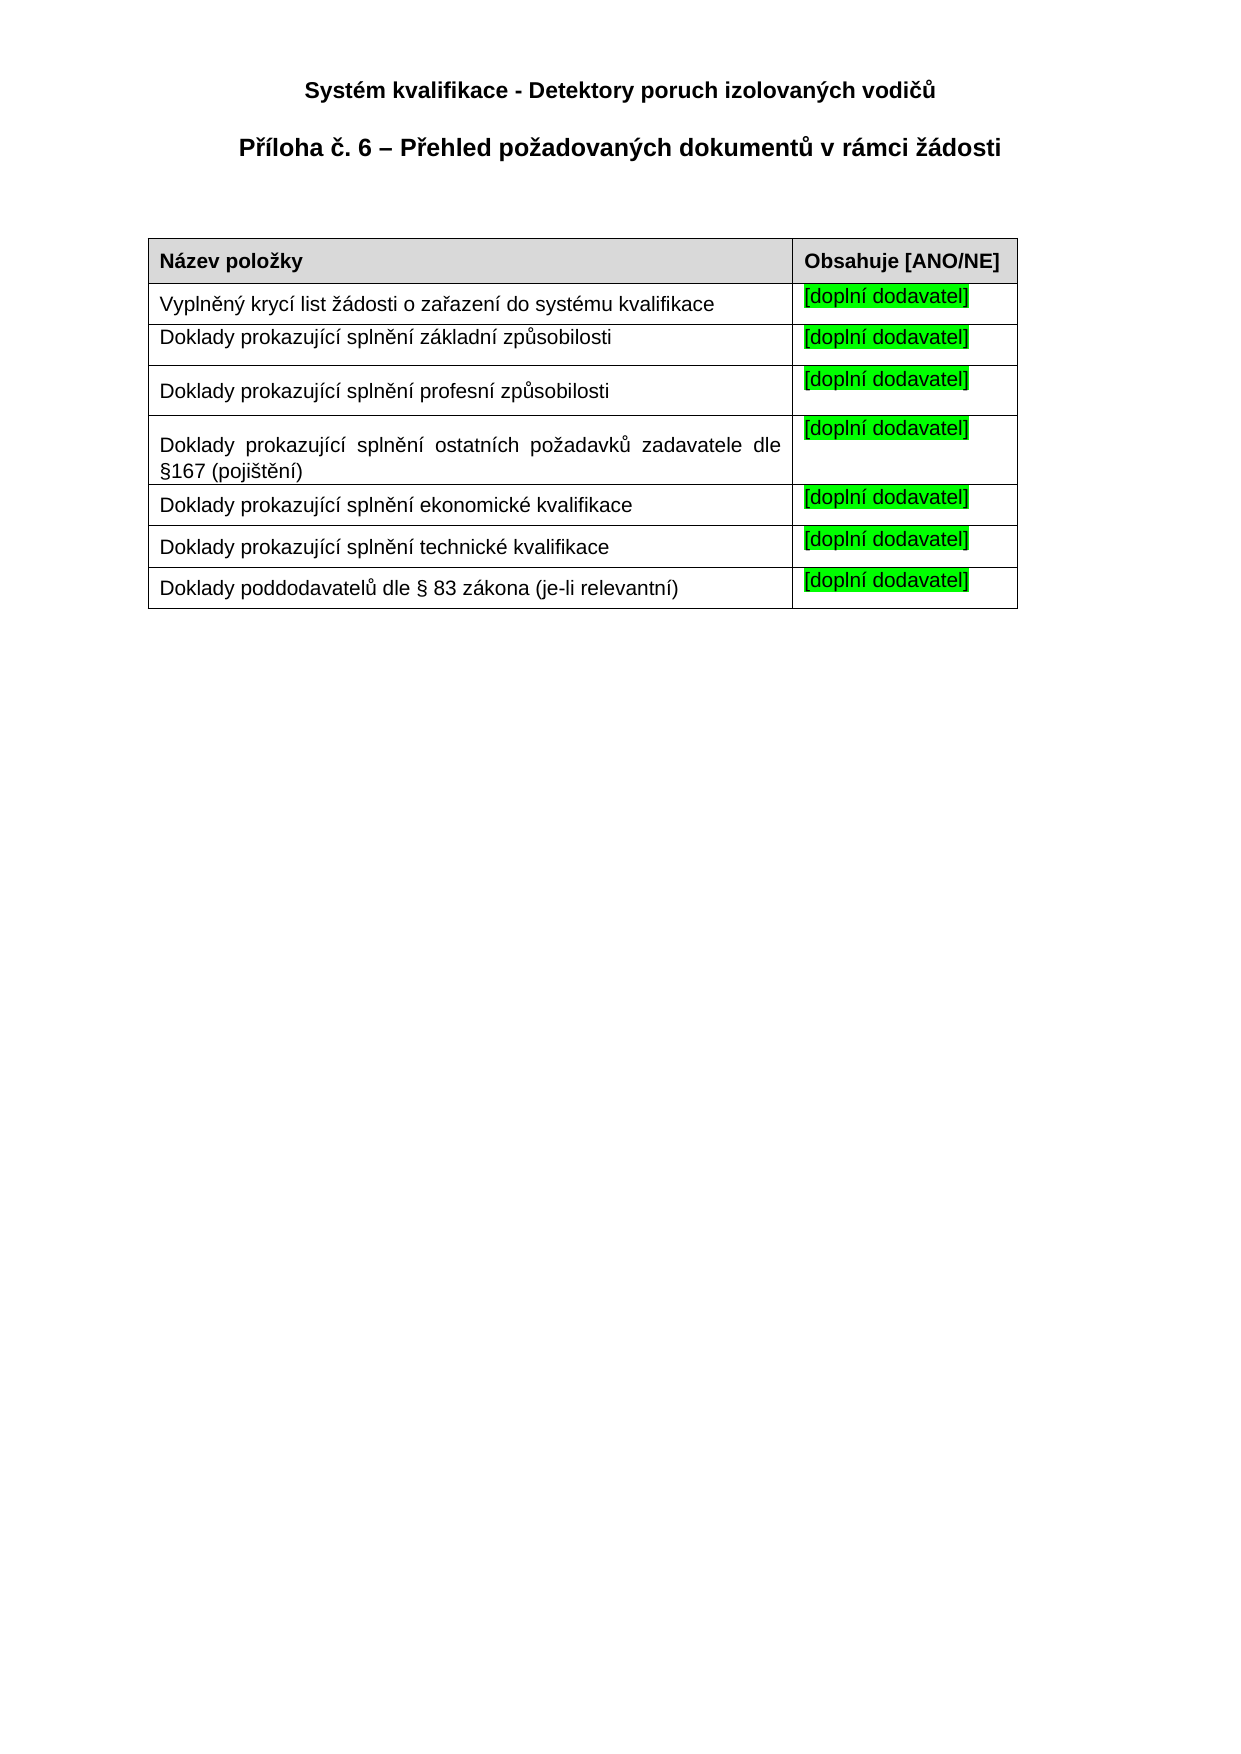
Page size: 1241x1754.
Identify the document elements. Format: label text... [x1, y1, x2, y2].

table_header Obsahuje [ANO/NE] [793, 239, 1017, 283]
table_cell [doplní dodavatel] [793, 568, 1017, 608]
table_cell Doklady poddodavatelů dle § 83 zákona (je-li relevantní) [149, 568, 792, 608]
table_cell [doplní dodavatel] [793, 485, 1017, 525]
table_cell [doplní dodavatel] [793, 325, 1017, 365]
table_cell Doklady prokazující splnění profesní způsobilosti [149, 366, 792, 415]
table_cell [doplní dodavatel] [793, 416, 1017, 484]
table_header Název položky [149, 239, 792, 283]
table_cell [doplní dodavatel] [793, 284, 1017, 324]
table_cell Doklady prokazující splnění technické kvalifikace [149, 526, 792, 567]
table_cell Doklady prokazující splnění ostatních požadavků zadavatele dle §167 (pojištění) [149, 416, 792, 484]
table_cell Doklady prokazující splnění ekonomické kvalifikace [149, 485, 792, 525]
table_cell Vyplněný krycí list žádosti o zařazení do systému kvalifikace [149, 284, 792, 324]
table_cell Doklady prokazující splnění základní způsobilosti [149, 325, 792, 365]
table_cell [doplní dodavatel] [793, 526, 1017, 567]
table_cell [doplní dodavatel] [793, 366, 1017, 415]
